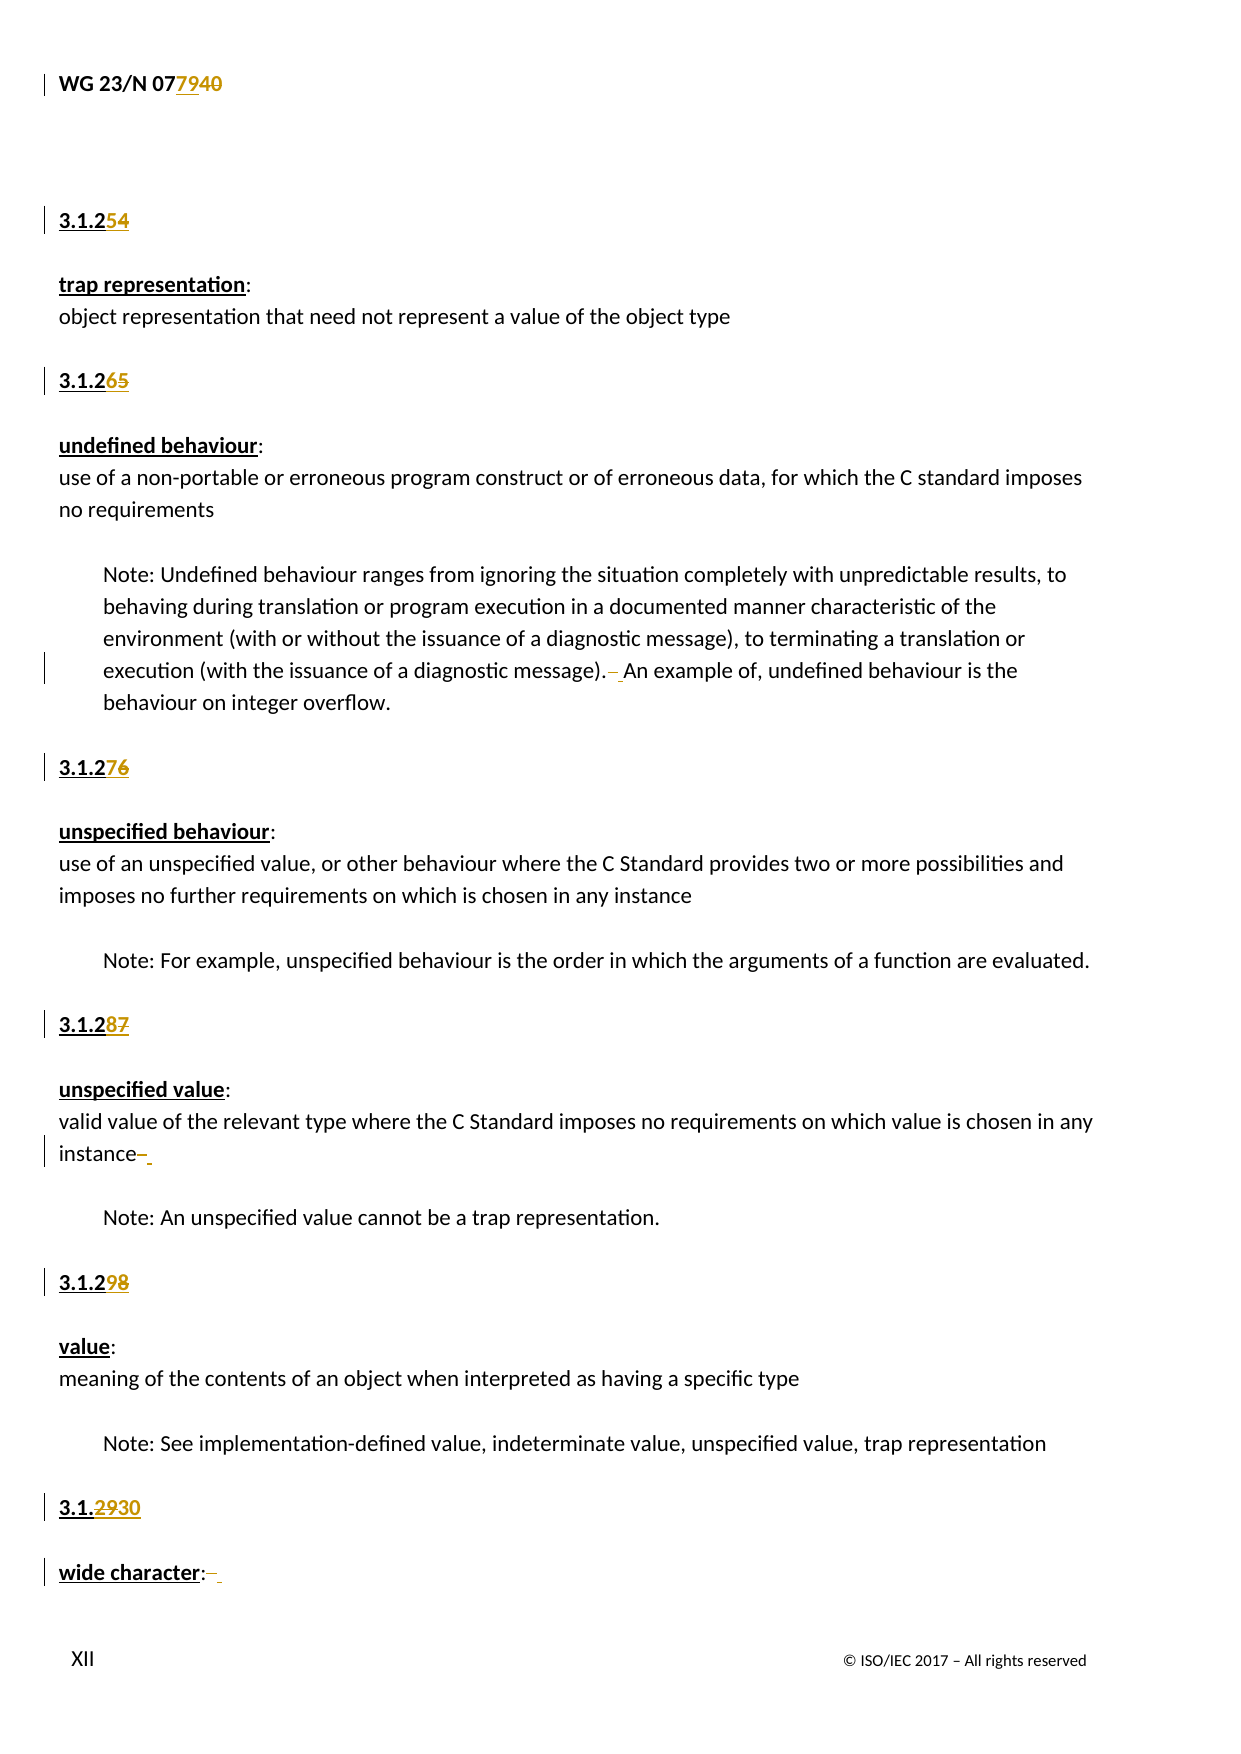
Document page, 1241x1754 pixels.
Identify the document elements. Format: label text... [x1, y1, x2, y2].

text Note: An unspecified value cannot be a trap representation. [103, 1203, 1099, 1232]
text 3.1.2 [58, 1010, 1099, 1038]
text 3.1.2 [58, 753, 1099, 781]
text Note: Undefined behaviour ranges from ignoring the situation completely with unpredictable results, to behaving during translation or program execution in a documented manner characteristic of the environment (with or without the issuance of a diagnostic message), to terminating a translation or execution (with the issuance of a diagnostic message).An example of, undefined behaviour is the behaviour on integer overflow. [103, 560, 1099, 717]
text meaning of the contents of an object when interpreted as having a specific type [58, 1364, 1099, 1392]
text use of an unspecified value, or other behaviour where the C Standard provides two or more possibilities and imposes no further requirements on which is chosen in any instance [58, 849, 1099, 910]
text value: [58, 1332, 1099, 1360]
text valid value of the relevant type where the C Standard imposes no requirements on which value is chosen in any instance [58, 1107, 1099, 1167]
text 3.1.2 [58, 1268, 1099, 1296]
text undefined behaviour: [58, 431, 1099, 459]
text 3.1.2 [58, 367, 1099, 395]
text 3.1.2 [58, 206, 1099, 234]
text 3.1. [58, 1493, 1099, 1521]
text trap representation: [58, 270, 1099, 298]
text Note: See implementation-defined value, indeterminate value, unspecified value, trap representation [103, 1429, 1099, 1457]
text wide character: [58, 1558, 1099, 1586]
text unspecified value: [58, 1075, 1099, 1103]
text object representation that need not represent a value of the object type [58, 302, 1099, 330]
text use of a non-portable or erroneous program construct or of erroneous data, for which the C standard imposes no requirements [58, 463, 1099, 523]
text Note: For example, unspecified behaviour is the order in which the arguments of a function are evaluated. [103, 946, 1099, 974]
text unspecified behaviour: [58, 817, 1099, 845]
